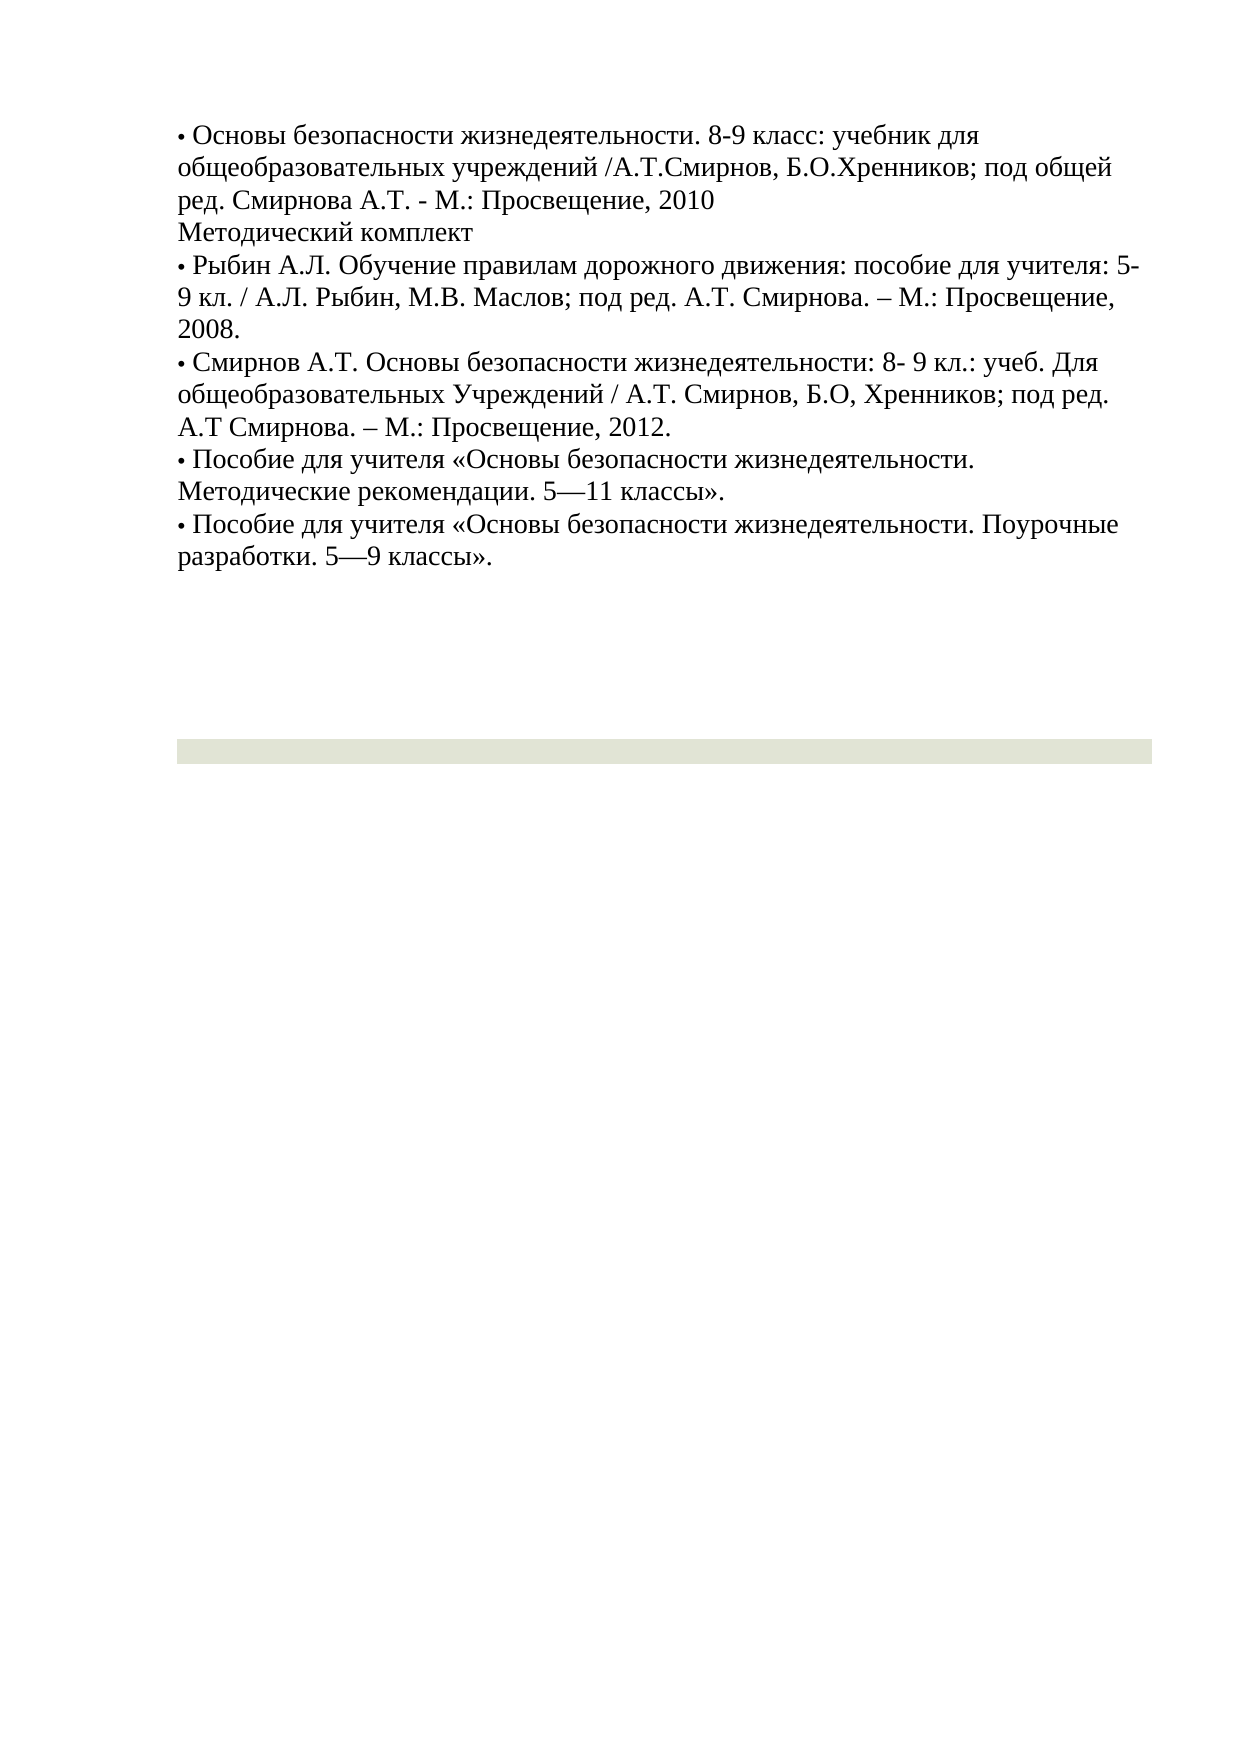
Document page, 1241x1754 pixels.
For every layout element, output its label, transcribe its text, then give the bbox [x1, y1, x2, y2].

text • Основы безопасности жизнедеятельности. 8-9 класс: учебник для общеобразовательных учреждений /А.Т.Смирнов, Б.О.Хренников; под общей ред. Смирнова А.Т. - М.: Просвещение, 2010 [177, 118, 1152, 215]
text • Смирнов А.Т. Основы безопасности жизнедеятельности: 8- 9 кл.: учеб. Для общеобразовательных Учреждений / А.Т. Смирнов, Б.О, Хренников; под ред. А.Т Смирнова. – М.: Просвещение, 2012. [177, 345, 1152, 442]
text • Пособие для учителя «Основы безопасности жизнедеятельности. Методические рекомендации. 5—11 классы». [177, 442, 1152, 507]
text Методический комплект [177, 215, 1152, 248]
text • Рыбин А.Л. Обучение правилам дорожного движения: пособие для учителя: 5-9 кл. / А.Л. Рыбин, М.В. Маслов; под ред. А.Т. Смирнова. – М.: Просвещение, 2008. [177, 248, 1152, 345]
text • Пособие для учителя «Основы безопасности жизнедеятельности. Поурочные разработки. 5—9 классы». [177, 507, 1152, 572]
